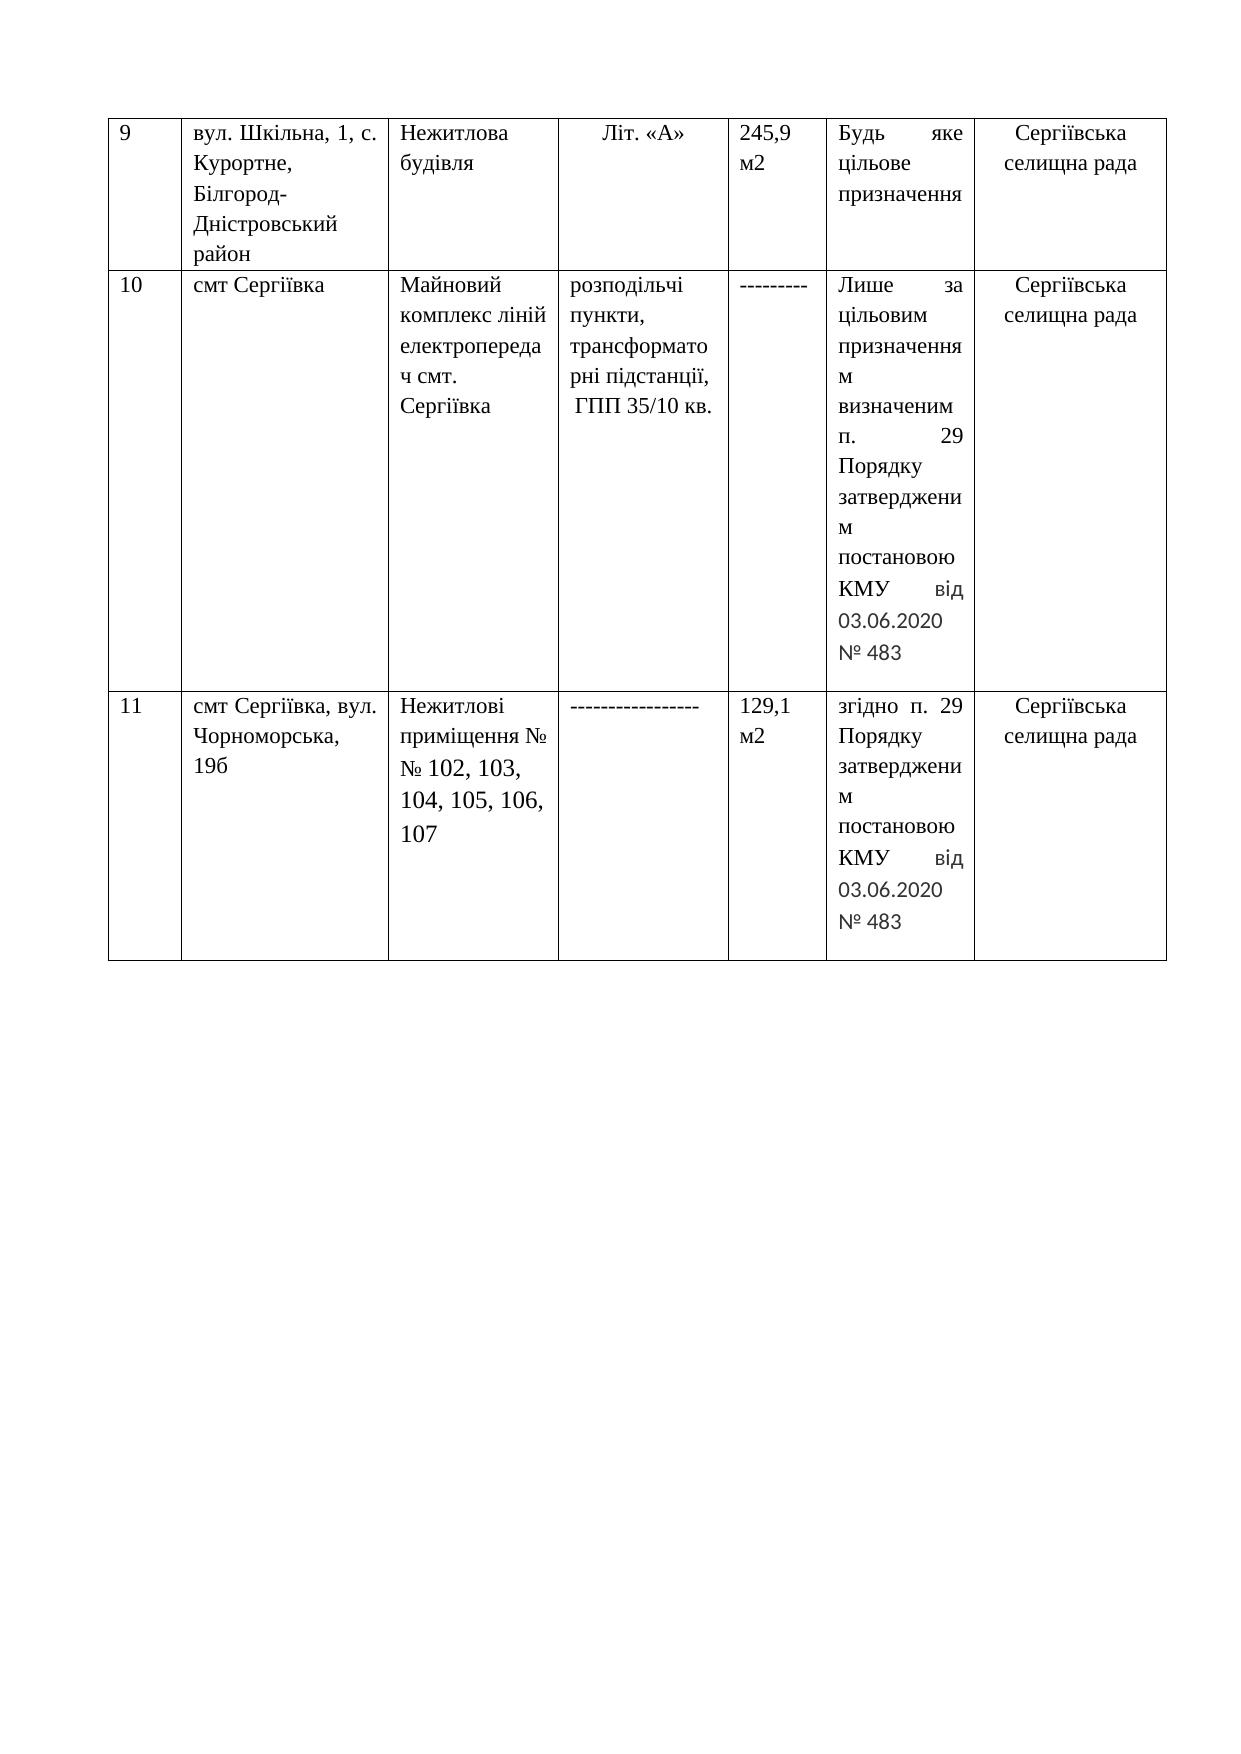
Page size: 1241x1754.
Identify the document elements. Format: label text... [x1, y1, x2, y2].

table_cell 11 [109, 692, 181, 960]
table_cell 245,9 м2 [729, 119, 826, 270]
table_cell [827, 119, 974, 270]
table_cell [975, 119, 1166, 270]
table_cell смт Сергіївка [182, 271, 388, 691]
table_cell Сергіївська селищна рада [975, 692, 1166, 960]
table_cell Лише за цільовим призначенням визначеним п. 29 Порядку затвердженим постановою КМУ від 03.06.2020 № 483 [827, 271, 974, 691]
table_cell вул. Шкільна, 1, с. Курортне, Білгород-Дністровський район [182, 119, 388, 270]
table_cell Нежитлові приміщення №№ 102, 103, 104, 105, 106, 107 [389, 692, 558, 960]
table_cell Літ. «А» [559, 119, 728, 270]
table_cell ----------------- [559, 692, 728, 960]
table_cell Сергіївська селищна рада [975, 271, 1166, 691]
table_cell смт Сергіївка, вул. Чорноморська, 19б [182, 692, 388, 960]
table_cell 129,1 м2 [729, 692, 826, 960]
table_cell Майновий комплекс ліній електропередач смт. Сергіївка [389, 271, 558, 691]
table_cell розподільчі пункти, трансформаторні підстанції, ГПП 35/10 кв. [559, 271, 728, 691]
table_cell згідно п. 29 Порядку затвердженим постановою КМУ від 03.06.2020 № 483 [827, 692, 974, 960]
table_cell 9 [109, 119, 181, 270]
table_cell Нежитлова будівля [389, 119, 558, 270]
table_cell --------- [729, 271, 826, 691]
table_cell 10 [109, 271, 181, 691]
